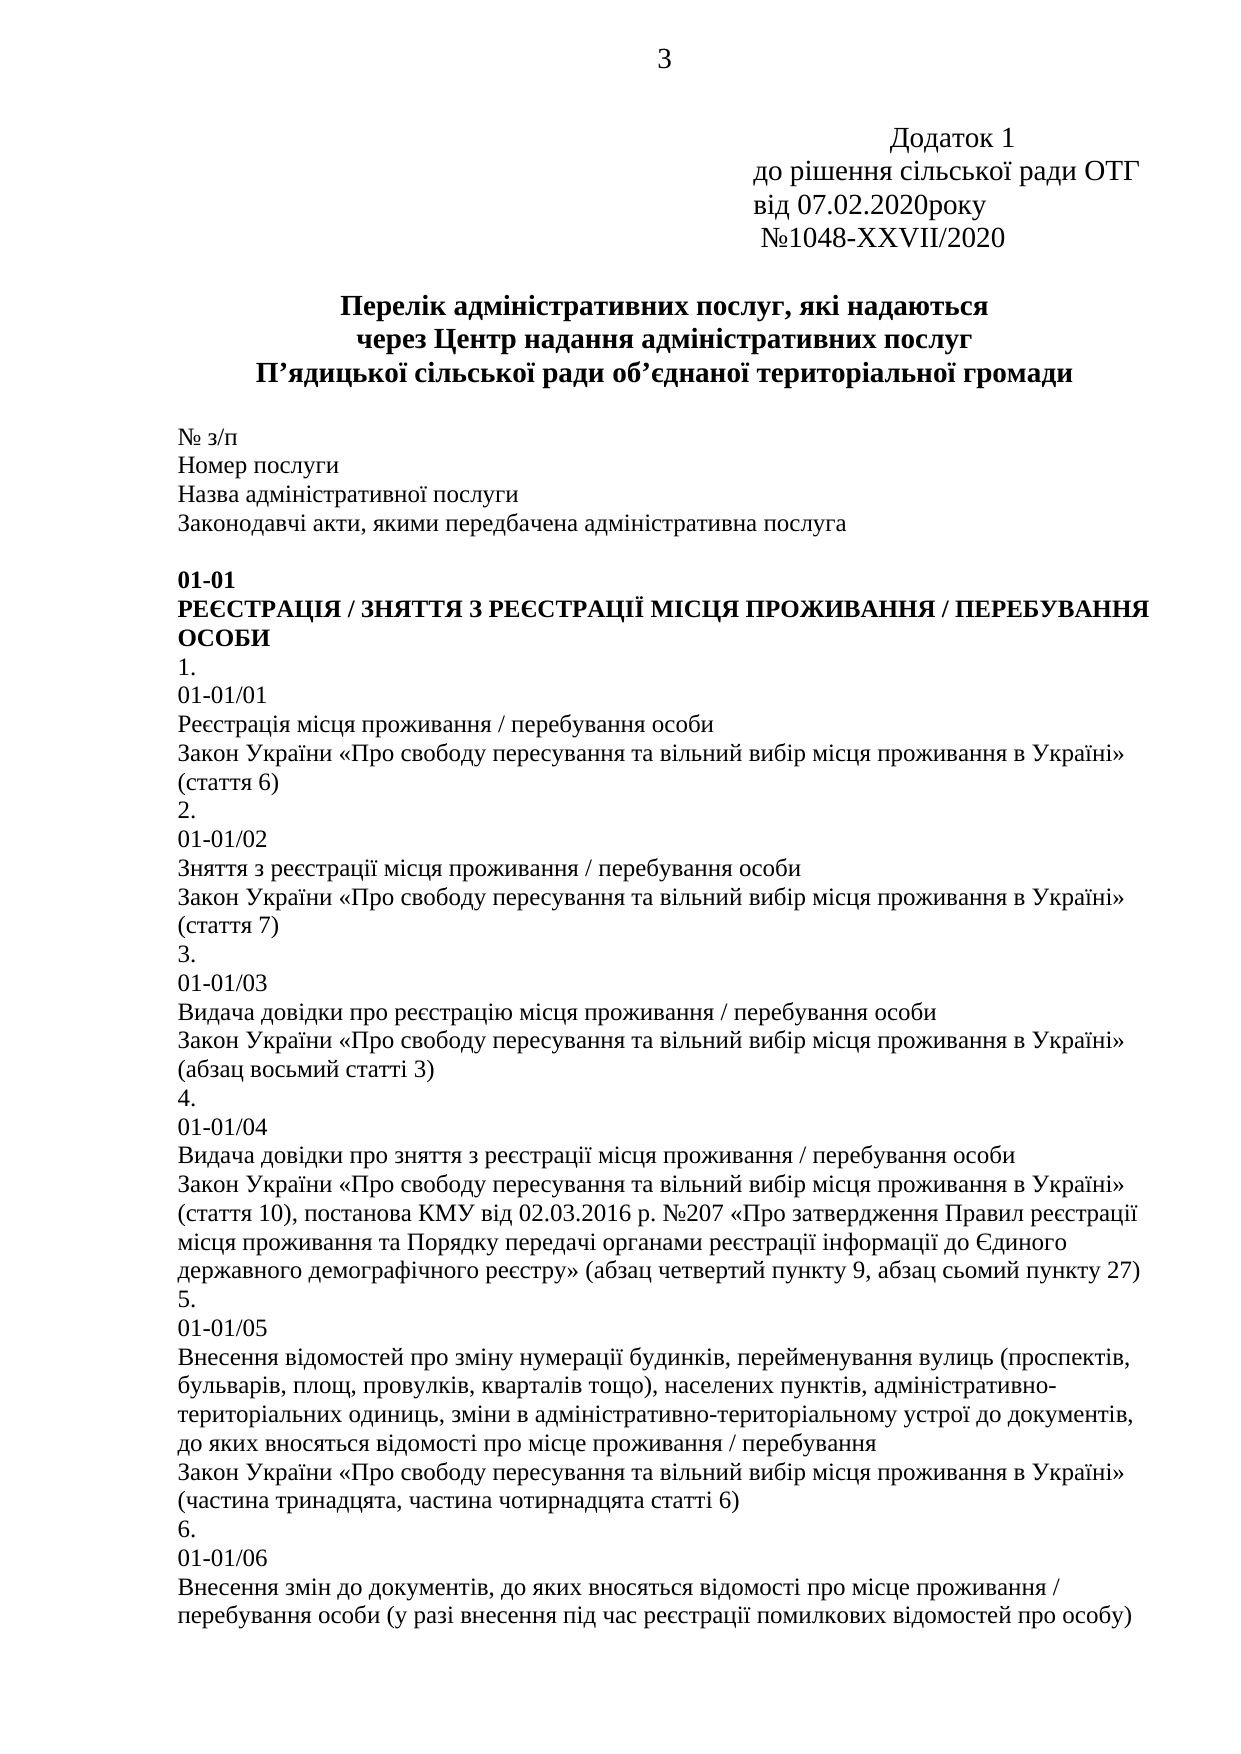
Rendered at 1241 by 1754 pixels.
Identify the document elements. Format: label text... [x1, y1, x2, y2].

text до рішення сільської ради ОТГ [753, 153, 1152, 187]
text П’ядицької сільської ради об’єднаної територіальної громади [177, 355, 1152, 388]
text через Центр надання адміністративних послуг [177, 321, 1152, 355]
text Додаток 1 [753, 120, 1152, 153]
text Перелік адміністративних послуг, які надаються [177, 288, 1152, 321]
text №1048-XXVII/2020 [753, 221, 1152, 254]
text від 07.02.2020року [753, 187, 1152, 221]
